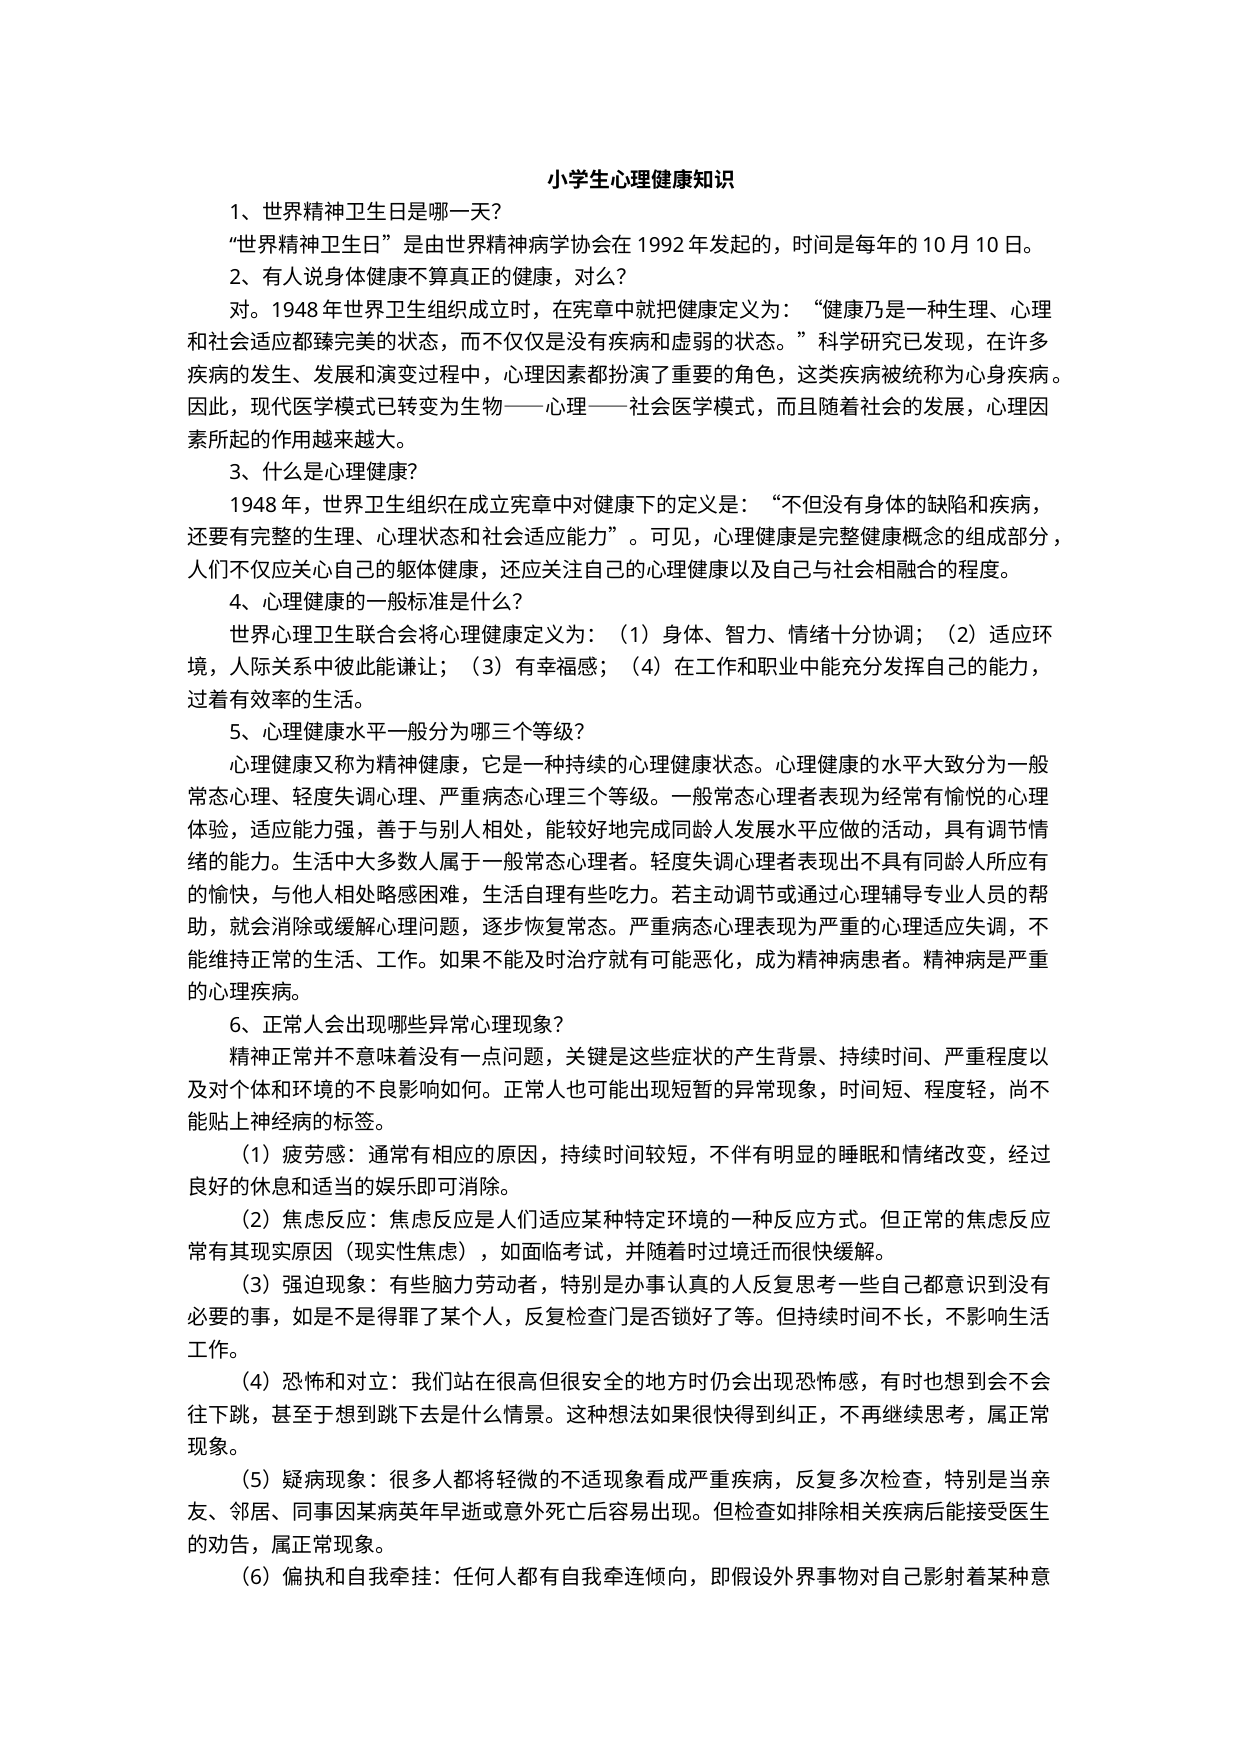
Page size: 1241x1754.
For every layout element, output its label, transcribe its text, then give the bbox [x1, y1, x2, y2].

text 2、有人说身体健康不算真正的健康，对么？ [187, 259, 1053, 292]
text 对。1948年世界卫生组织成立时，在宪章中就把健康定义为：“健康乃是一种生理、心理和社会适应都臻完美的状态，而不仅仅是没有疾病和虚弱的状态。”科学研究已发现，在许多疾病的发生、发展和演变过程中，心理因素都扮演了重要的角色，这类疾病被统称为心身疾病。因此，现代医学模式已转变为生物——心理——社会医学模式，而且随着社会的发展，心理因素所起的作用越来越大。 [187, 292, 1053, 454]
list 焦虑反应：焦虑反应是人们适应某种特定环境的一种反应方式。但正常的焦虑反应常有其现实原因（现实性焦虑），如面临考试，并随着时过境迁而很快缓解。 [187, 1202, 1053, 1267]
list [187, 1559, 1053, 1592]
list 疲劳感：通常有相应的原因，持续时间较短，不伴有明显的睡眠和情绪改变，经过良好的休息和适当的娱乐即可消除。 [187, 1137, 1053, 1202]
list 强迫现象：有些脑力劳动者，特别是办事认真的人反复思考一些自己都意识到没有必要的事，如是不是得罪了某个人，反复检查门是否锁好了等。但持续时间不长，不影响生活工作。 [187, 1267, 1053, 1364]
text 世界心理卫生联合会将心理健康定义为：（1）身体、智力、情绪十分协调；（2）适应环境，人际关系中彼此能谦让；（3）有幸福感；（4）在工作和职业中能充分发挥自己的能力，过着有效率的生活。 [187, 617, 1053, 714]
text 精神正常并不意味着没有一点问题，关键是这些症状的产生背景、持续时间、严重程度以及对个体和环境的不良影响如何。正常人也可能出现短暂的异常现象，时间短、程度轻，尚不能贴上神经病的标签。 [187, 1039, 1053, 1137]
text 3、什么是心理健康？ [187, 454, 1053, 487]
list 恐怖和对立：我们站在很高但很安全的地方时仍会出现恐怖感，有时也想到会不会往下跳，甚至于想到跳下去是什么情景。这种想法如果很快得到纠正，不再继续思考，属正常现象。 [187, 1364, 1053, 1462]
text 1、世界精神卫生日是哪一天？ [187, 194, 1053, 227]
text “世界精神卫生日”是由世界精神病学协会在1992年发起的，时间是每年的10月10日。 [187, 227, 1053, 259]
text 5、心理健康水平一般分为哪三个等级？ [187, 714, 1053, 747]
text 6、正常人会出现哪些异常心理现象？ [187, 1007, 1053, 1039]
text 4、心理健康的一般标准是什么？ [187, 584, 1053, 617]
text 心理健康又称为精神健康，它是一种持续的心理健康状态。心理健康的水平大致分为一般常态心理、轻度失调心理、严重病态心理三个等级。一般常态心理者表现为经常有愉悦的心理体验，适应能力强，善于与别人相处，能较好地完成同龄人发展水平应做的活动，具有调节情绪的能力。生活中大多数人属于一般常态心理者。轻度失调心理者表现出不具有同龄人所应有的愉快，与他人相处略感困难，生活自理有些吃力。若主动调节或通过心理辅导专业人员的帮助，就会消除或缓解心理问题，逐步恢复常态。严重病态心理表现为严重的心理适应失调，不能维持正常的生活、工作。如果不能及时治疗就有可能恶化，成为精神病患者。精神病是严重的心理疾病。 [187, 747, 1053, 1007]
text 小学生心理健康知识 [187, 162, 1053, 194]
text 1948年，世界卫生组织在成立宪章中对健康下的定义是：“不但没有身体的缺陷和疾病，还要有完整的生理、心理状态和社会适应能力”。可见，心理健康是完整健康概念的组成部分，人们不仅应关心自己的躯体健康，还应关注自己的心理健康以及自己与社会相融合的程度。 [187, 487, 1053, 584]
list 疑病现象：很多人都将轻微的不适现象看成严重疾病，反复多次检查，特别是当亲友、邻居、同事因某病英年早逝或意外死亡后容易出现。但检查如排除相关疾病后能接受医生的劝告，属正常现象。 [187, 1462, 1053, 1559]
